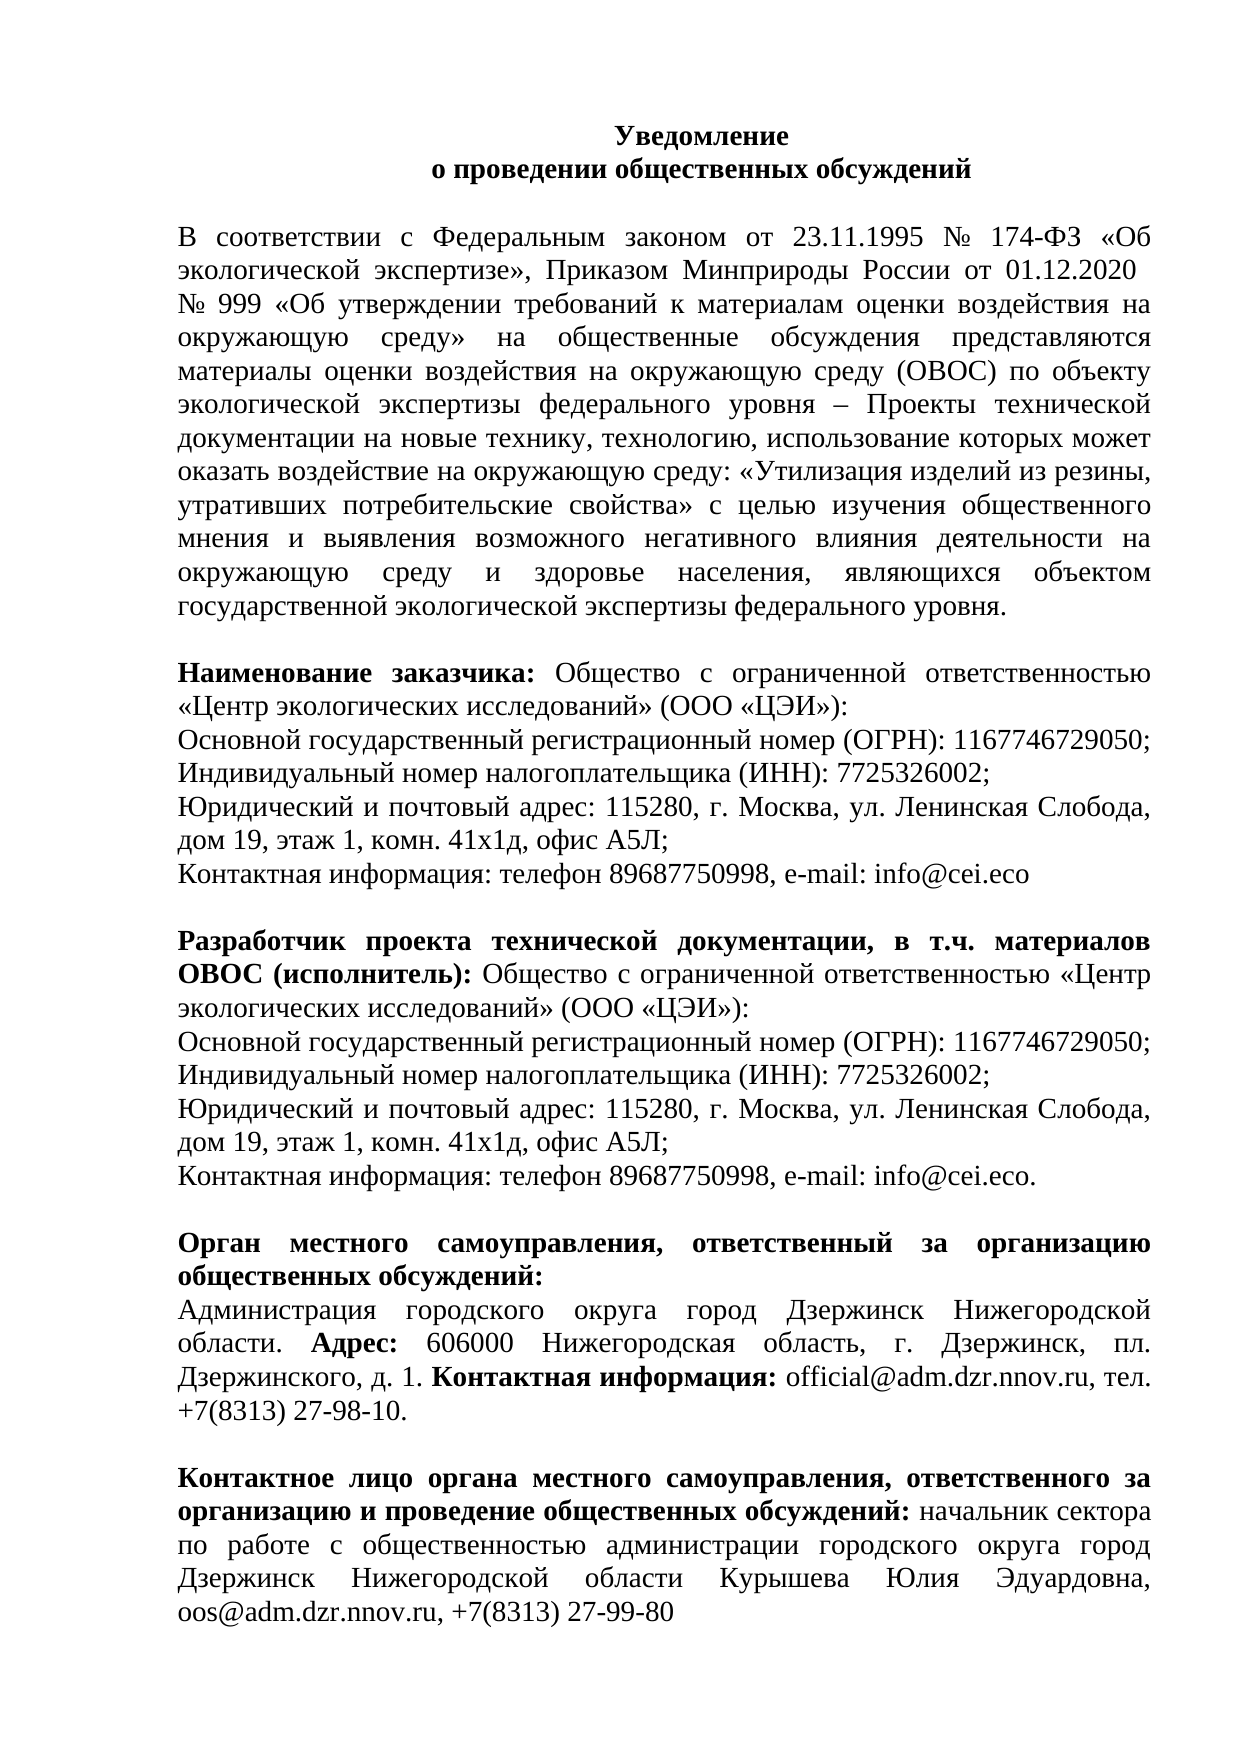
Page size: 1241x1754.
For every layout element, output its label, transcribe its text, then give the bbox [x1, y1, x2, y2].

text Орган местного самоуправления, ответственный за организацию общественных обсуждений: [177, 1225, 1152, 1292]
text Наименование заказчика: Общество с ограниченной ответственностью «Центр экологических исследований» (ООО «ЦЭИ»): [177, 655, 1152, 722]
text Уведомление [177, 118, 1152, 152]
text Юридический и почтовый адрес: 115280, г. Москва, ул. Ленинская Слобода, дом 19, этаж 1, комн. 41х1д, офис А5Л; [177, 789, 1152, 856]
text о проведении общественных обсуждений [177, 152, 1152, 185]
text Контактная информация: телефон 89687750998, e-mail: info@cei.eco. [177, 1158, 1152, 1191]
text Основной государственный регистрационный номер (ОГРН): 1167746729050; Индивидуальный номер налогоплательщика (ИНН): 7725326002; [177, 1024, 1152, 1091]
text Администрация городского округа город Дзержинск Нижегородской области. Адрес: 606000 Нижегородская область, г. Дзержинск, пл. Дзержинского, д. 1. Контактная информация: official@adm.dzr.nnov.ru, тел. +7(8313) 27-98-10. [177, 1292, 1152, 1426]
text Основной государственный регистрационный номер (ОГРН): 1167746729050; Индивидуальный номер налогоплательщика (ИНН): 7725326002; [177, 722, 1152, 789]
text Контактное лицо органа местного самоуправления, ответственного за организацию и проведение общественных обсуждений: начальник сектора по работе с общественностью администрации городского округа город Дзержинск Нижегородской области Курышева Юлия Эдуардовна, oos@adm.dzr.nnov.ru, +7(8313) 27-99-80 [177, 1460, 1152, 1627]
text В соответствии с Федеральным законом от 23.11.1995 № 174-ФЗ «Об экологической экспертизе», Приказом Минприроды России от 01.12.2020 № 999 «Об утверждении требований к материалам оценки воздействия на окружающую среду» на общественные обсуждения представляются материалы оценки воздействия на окружающую среду (ОВОС) по объекту экологической экспертизы федерального уровня – Проекты технической документации на новые технику, технологию, использование которых может оказать воздействие на окружающую среду: «Утилизация изделий из резины, утративших потребительские свойства» с целью изучения общественного мнения и выявления возможного негативного влияния деятельности на окружающую среду и здоровье населения, являющихся объектом государственной экологической экспертизы федерального уровня. [177, 219, 1152, 621]
text Юридический и почтовый адрес: 115280, г. Москва, ул. Ленинская Слобода, дом 19, этаж 1, комн. 41х1д, офис А5Л; [177, 1091, 1152, 1158]
text Разработчик проекта технической документации, в т.ч. материалов ОВОС (исполнитель): Общество с ограниченной ответственностью «Центр экологических исследований» (ООО «ЦЭИ»): [177, 923, 1152, 1024]
text Контактная информация: телефон 89687750998, e-mail: info@cei.eco [177, 856, 1152, 889]
